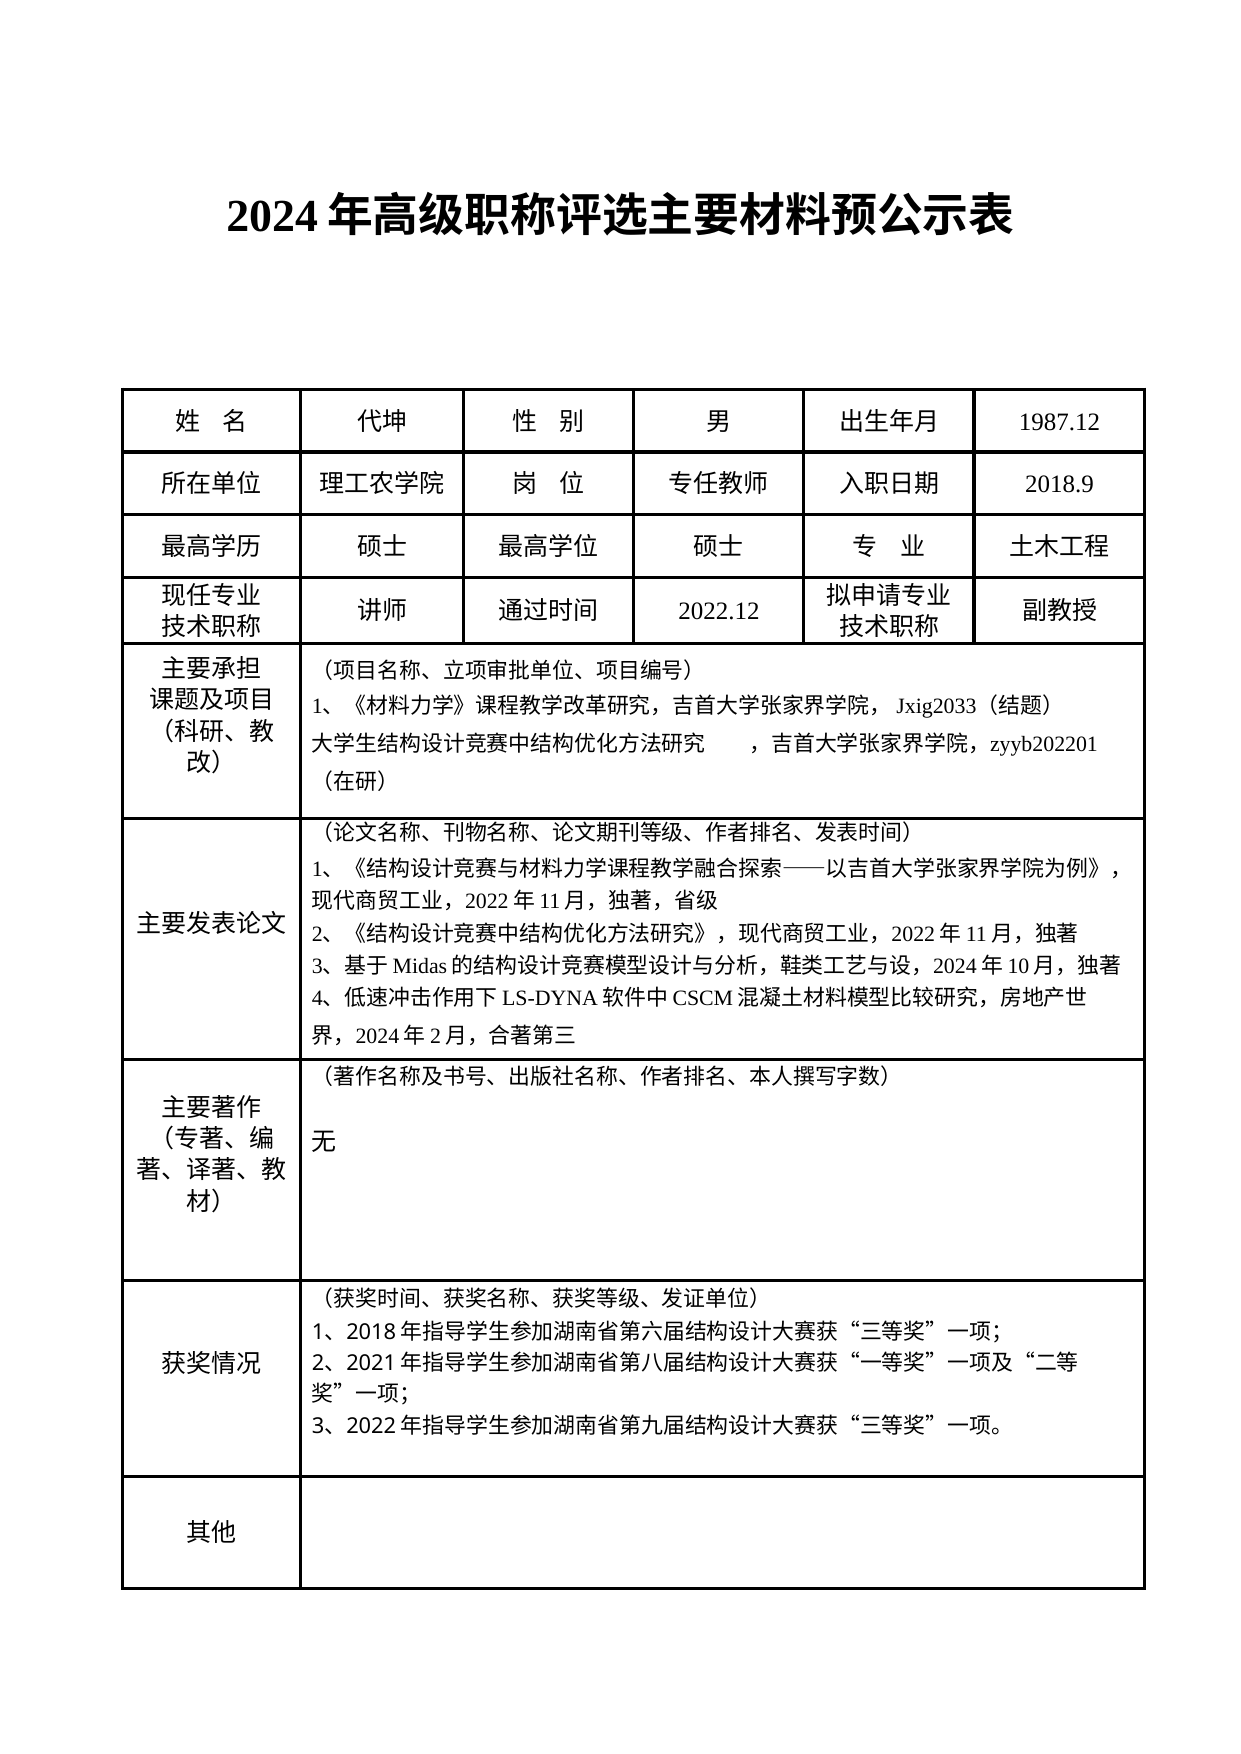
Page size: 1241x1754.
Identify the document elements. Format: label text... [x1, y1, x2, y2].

table_cell 2022.12 [635, 579, 802, 642]
table_header 代坤 [302, 391, 462, 450]
table_cell （著作名称及书号、出版社名称、作者排名、本人撰写字数） 无 [302, 1061, 1143, 1279]
table_cell 专 业 [805, 516, 972, 576]
table_cell 最高学历 [124, 516, 299, 576]
table_cell 理工农学院 [302, 454, 462, 513]
table_cell （论文名称、刊物名称、论文期刊等级、作者排名、发表时间） 1、《结构设计竞赛与材料力学课程教学融合探索——以吉首大学张家界学院为例》，现代商贸工业，2022年11月，独著，省级 2、《结构设计竞赛中结构优化方法研究》，现代商贸工业，2022年11月，独著 3、基于Midas的结构设计竞赛模型设计与分析，鞋类工艺与设，2024年10月，独著 4、低速冲击作用下LS-DYNA软件中CSCM混凝土材料模型比较研究，房地产世界，2024年2月，合著第三 [302, 820, 1143, 1057]
table_cell 讲师 [302, 579, 462, 642]
table_cell 主要发表论文 [124, 820, 299, 1057]
table_cell 拟申请专业 技术职称 [805, 579, 972, 642]
subtitle 2024年高级职称评选主要材料预公示表 [187, 163, 1053, 260]
table_cell 副教授 [976, 579, 1143, 642]
table_header 1987.12 [976, 391, 1143, 450]
table_cell 主要承担 课题及项目 （科研、教改） [124, 645, 299, 817]
table_cell 主要著作 （专著、编著、译著、教材） [124, 1061, 299, 1279]
table_cell 其他 [124, 1478, 299, 1587]
table_cell 所在单位 [124, 454, 299, 513]
table_cell [302, 1478, 1143, 1587]
table_cell 专任教师 [635, 454, 802, 513]
table_cell 岗 位 [465, 454, 632, 513]
table_cell 最高学位 [465, 516, 632, 576]
table_header 姓 名 [124, 391, 299, 450]
table_header 出生年月 [805, 391, 972, 450]
table_cell 获奖情况 [124, 1282, 299, 1475]
table_cell 土木工程 [976, 516, 1143, 576]
table_header 男 [635, 391, 802, 450]
table_header 性 别 [465, 391, 632, 450]
table_cell 2018.9 [976, 454, 1143, 513]
table_cell 硕士 [635, 516, 802, 576]
table_cell 入职日期 [805, 454, 972, 513]
table_cell 硕士 [302, 516, 462, 576]
table_cell 通过时间 [465, 579, 632, 642]
table_cell 现任专业 技术职称 [124, 579, 299, 642]
table_cell （项目名称、立项审批单位、项目编号） 1、《材料力学》课程教学改革研究，吉首大学张家界学院， Jxig2033（结题） 大学生结构设计竞赛中结构优化方法研究 ，吉首大学张家界学院，zyyb202201（在研） [302, 645, 1143, 817]
table_cell （获奖时间、获奖名称、获奖等级、发证单位） 1、2018年指导学生参加湖南省第六届结构设计大赛获“三等奖”一项； 2、2021年指导学生参加湖南省第八届结构设计大赛获“一等奖”一项及“二等奖”一项； 3、2022年指导学生参加湖南省第九届结构设计大赛获“三等奖”一项。 [302, 1282, 1143, 1475]
